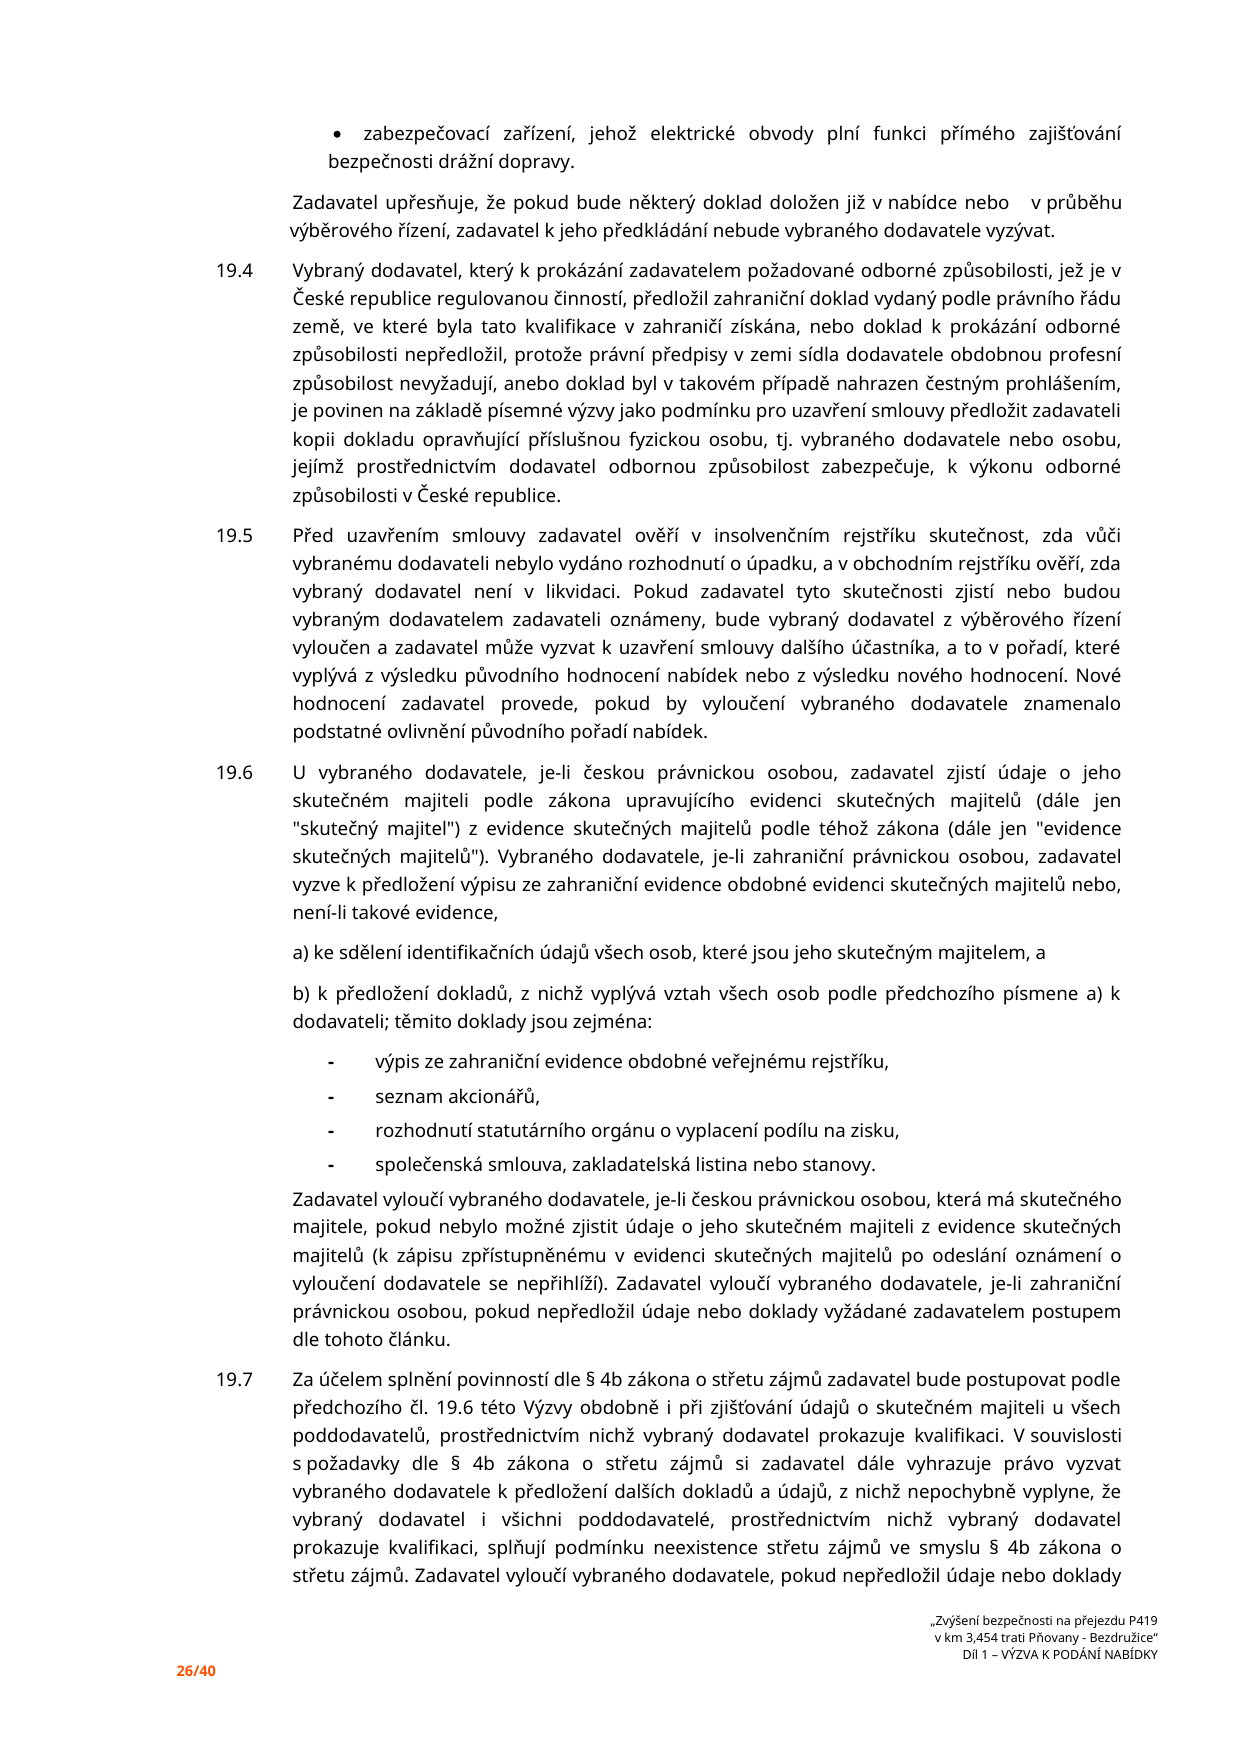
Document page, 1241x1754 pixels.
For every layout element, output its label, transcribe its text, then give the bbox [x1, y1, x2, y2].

text Před uzavřením smlouvy zadavatel ověří v insolvenčním rejstříku skutečnost, zda vůči vybranému dodavateli nebylo vydáno rozhodnutí o úpadku, a v obchodním rejstříku ověří, zda vybraný dodavatel není v likvidaci. Pokud zadavatel tyto skutečnosti zjistí nebo budou vybraným dodavatelem zadavateli oznámeny, bude vybraný dodavatel z výběrového řízení vyloučen a zadavatel může vyzvat k uzavření smlouvy dalšího účastníka, a to v pořadí, které vyplývá z výsledku původního hodnocení nabídek nebo z výsledku nového hodnocení. Nové hodnocení zadavatel provede, pokud by vyloučení vybraného dodavatele znamenalo podstatné ovlivnění původního pořadí nabídek. [216, 522, 1122, 744]
text U vybraného dodavatele, je-li českou právnickou osobou, zadavatel zjistí údaje o jeho skutečném majiteli podle zákona upravujícího evidenci skutečných majitelů (dále jen "skutečný majitel") z evidence skutečných majitelů podle téhož zákona (dále jen "evidence skutečných majitelů"). Vybraného dodavatele, je-li zahraniční právnickou osobou, zadavatel vyzve k předložení výpisu ze zahraniční evidence obdobné evidenci skutečných majitelů nebo, není-li takové evidence, [216, 759, 1122, 925]
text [216, 1366, 1122, 1588]
text b) k předložení dokladů, z nichž vyplývá vztah všech osob podle předchozího písmene a) k dodavateli; těmito doklady jsou zejména: [292, 980, 1122, 1034]
text seznam akcionářů, [328, 1083, 1122, 1108]
list Zadavatel upřesňuje, že pokud bude některý doklad doložen již v nabídce nebo v průběhu výběrového řízení, zadavatel k jeho předkládání nebude vybraného dodavatele vyzývat. [289, 189, 1122, 243]
text Zadavatel vyloučí vybraného dodavatele, je-li českou právnickou osobou, která má skutečného majitele, pokud nebylo možné zjistit údaje o jeho skutečném majiteli z evidence skutečných majitelů (k zápisu zpřístupněnému v evidenci skutečných majitelů po odeslání oznámení o vyloučení dodavatele se nepřihlíží). Zadavatel vyloučí vybraného dodavatele, je-li zahraniční právnickou osobou, pokud nepředložil údaje nebo doklady vyžádané zadavatelem postupem dle tohoto článku. [292, 1186, 1122, 1351]
text rozhodnutí statutárního orgánu o vyplacení podílu na zisku, [328, 1117, 1122, 1143]
text společenská smlouva, zakladatelská listina nebo stanovy. [328, 1152, 1122, 1177]
text a) ke sdělení identifikačních údajů všech osob, které jsou jeho skutečným majitelem, a [292, 940, 1122, 965]
text zabezpečovací zařízení, jehož elektrické obvody plní funkci přímého zajišťování bezpečnosti drážní dopravy. [328, 121, 1122, 174]
text výpis ze zahraniční evidence obdobné veřejnému rejstříku, [328, 1049, 1122, 1074]
text Vybraný dodavatel, který k prokázání zadavatelem požadované odborné způsobilosti, jež je v České republice regulovanou činností, předložil zahraniční doklad vydaný podle právního řádu země, ve které byla tato kvalifikace v zahraničí získána, nebo doklad k prokázání odborné způsobilosti nepředložil, protože právní předpisy v zemi sídla dodavatele obdobnou profesní způsobilost nevyžadují, anebo doklad byl v takovém případě nahrazen čestným prohlášením, je povinen na základě písemné výzvy jako podmínku pro uzavření smlouvy předložit zadavateli kopii dokladu opravňující příslušnou fyzickou osobu, tj. vybraného dodavatele nebo osobu, jejímž prostřednictvím dodavatel odbornou způsobilost zabezpečuje, k výkonu odborné způsobilosti v České republice. [216, 258, 1122, 507]
